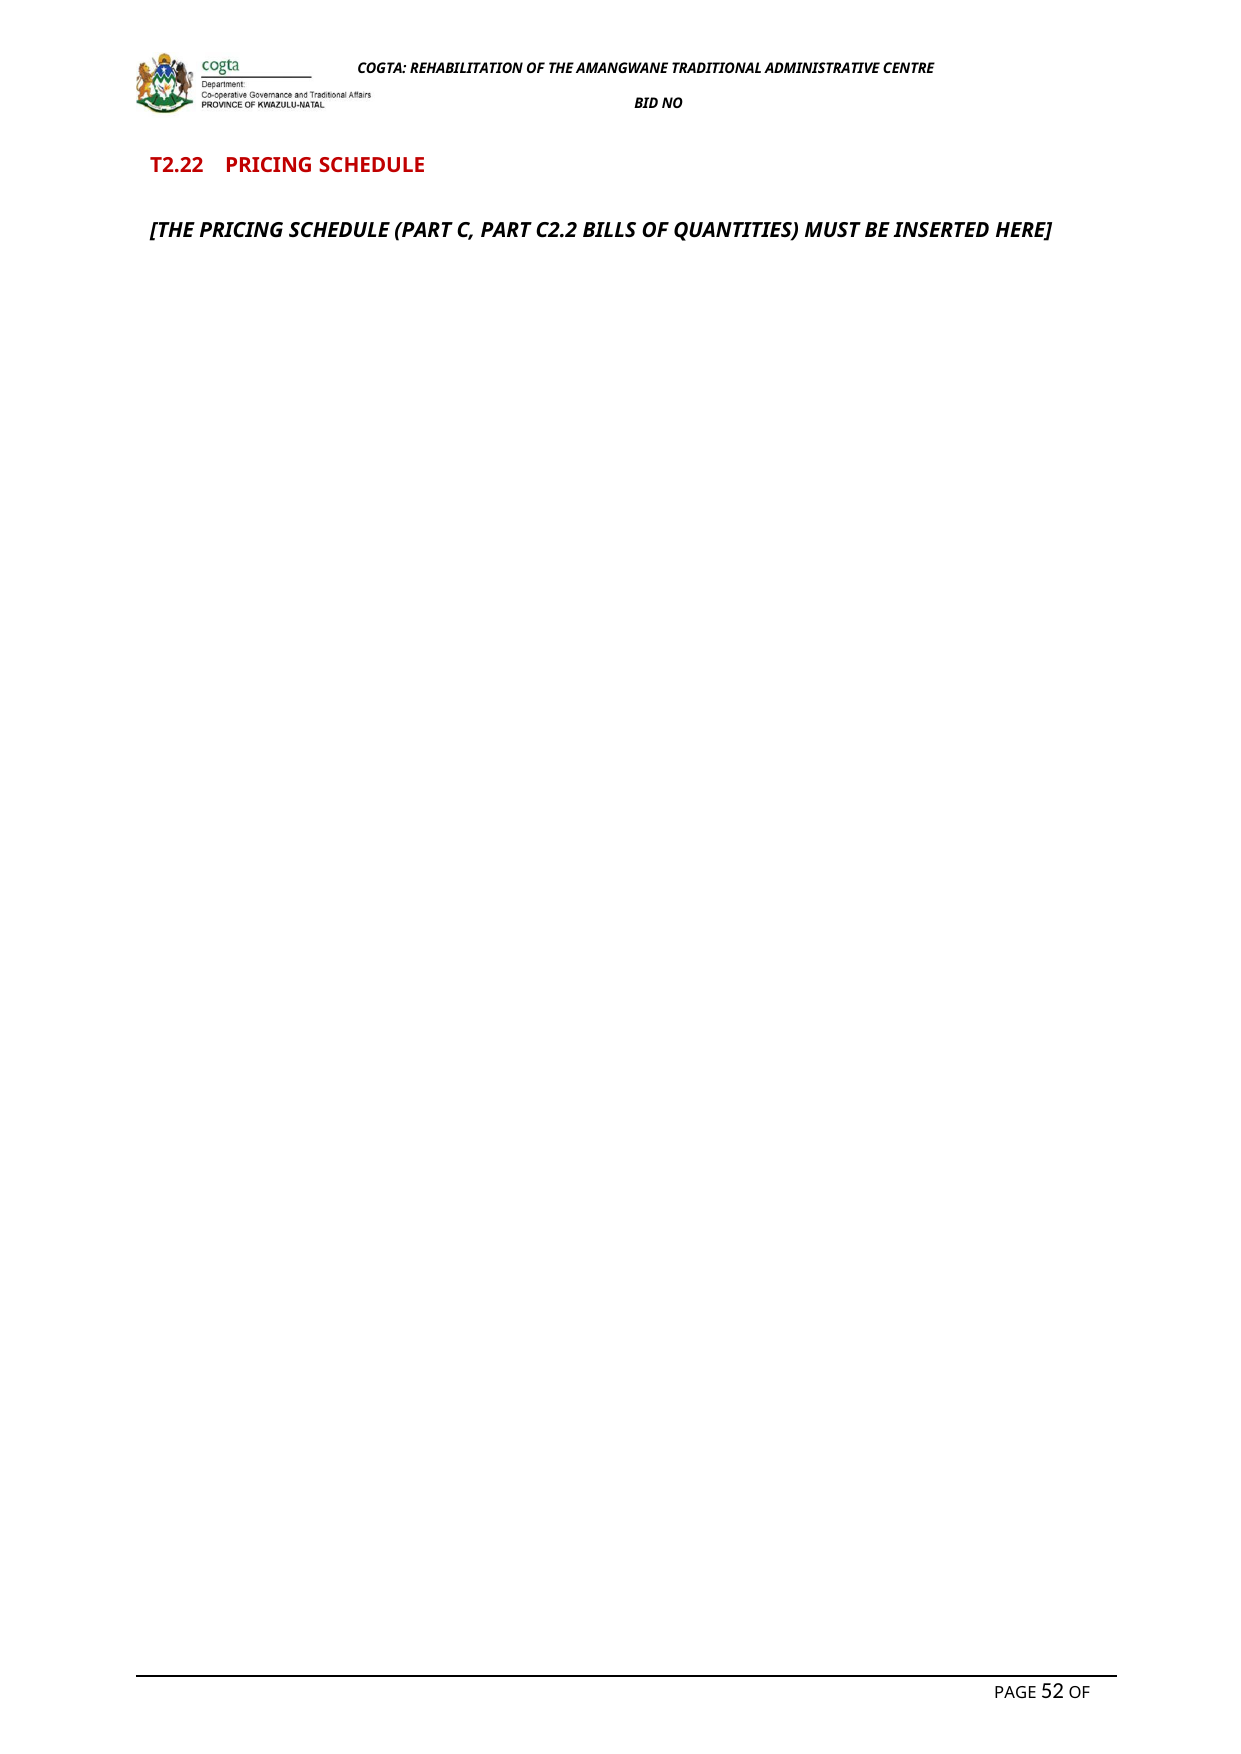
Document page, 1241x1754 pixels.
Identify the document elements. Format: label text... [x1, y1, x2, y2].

text [THE PRICING SCHEDULE (PART C, PART C2.2 BILLS OF QUANTITIES) MUST BE INSERTED HERE] [150, 215, 1093, 244]
picture [136, 52, 379, 118]
subtitle T2.22 PRICING SCHEDULE [150, 150, 1093, 179]
